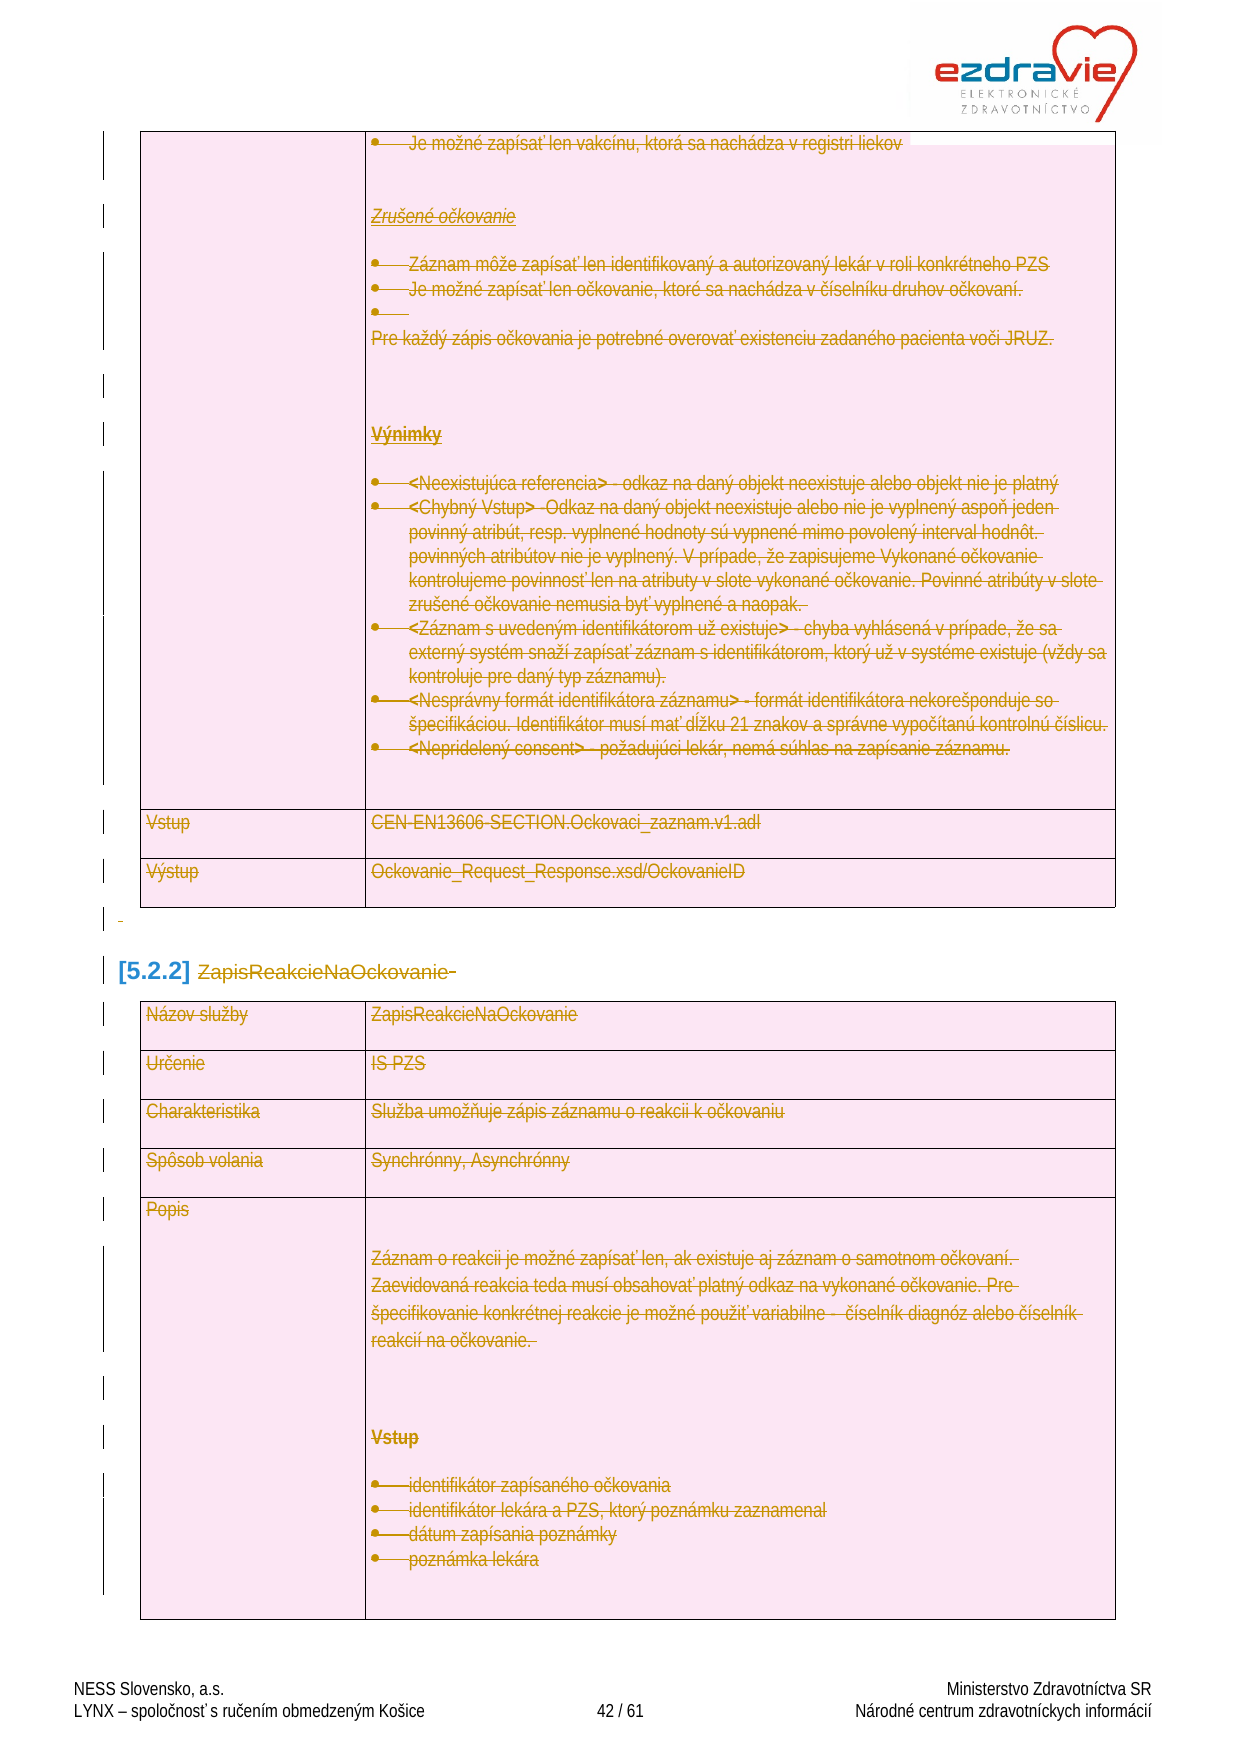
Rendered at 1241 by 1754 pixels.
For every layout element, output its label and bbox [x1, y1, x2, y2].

picture [896, 2, 1162, 145]
picture [910, 132, 1115, 145]
